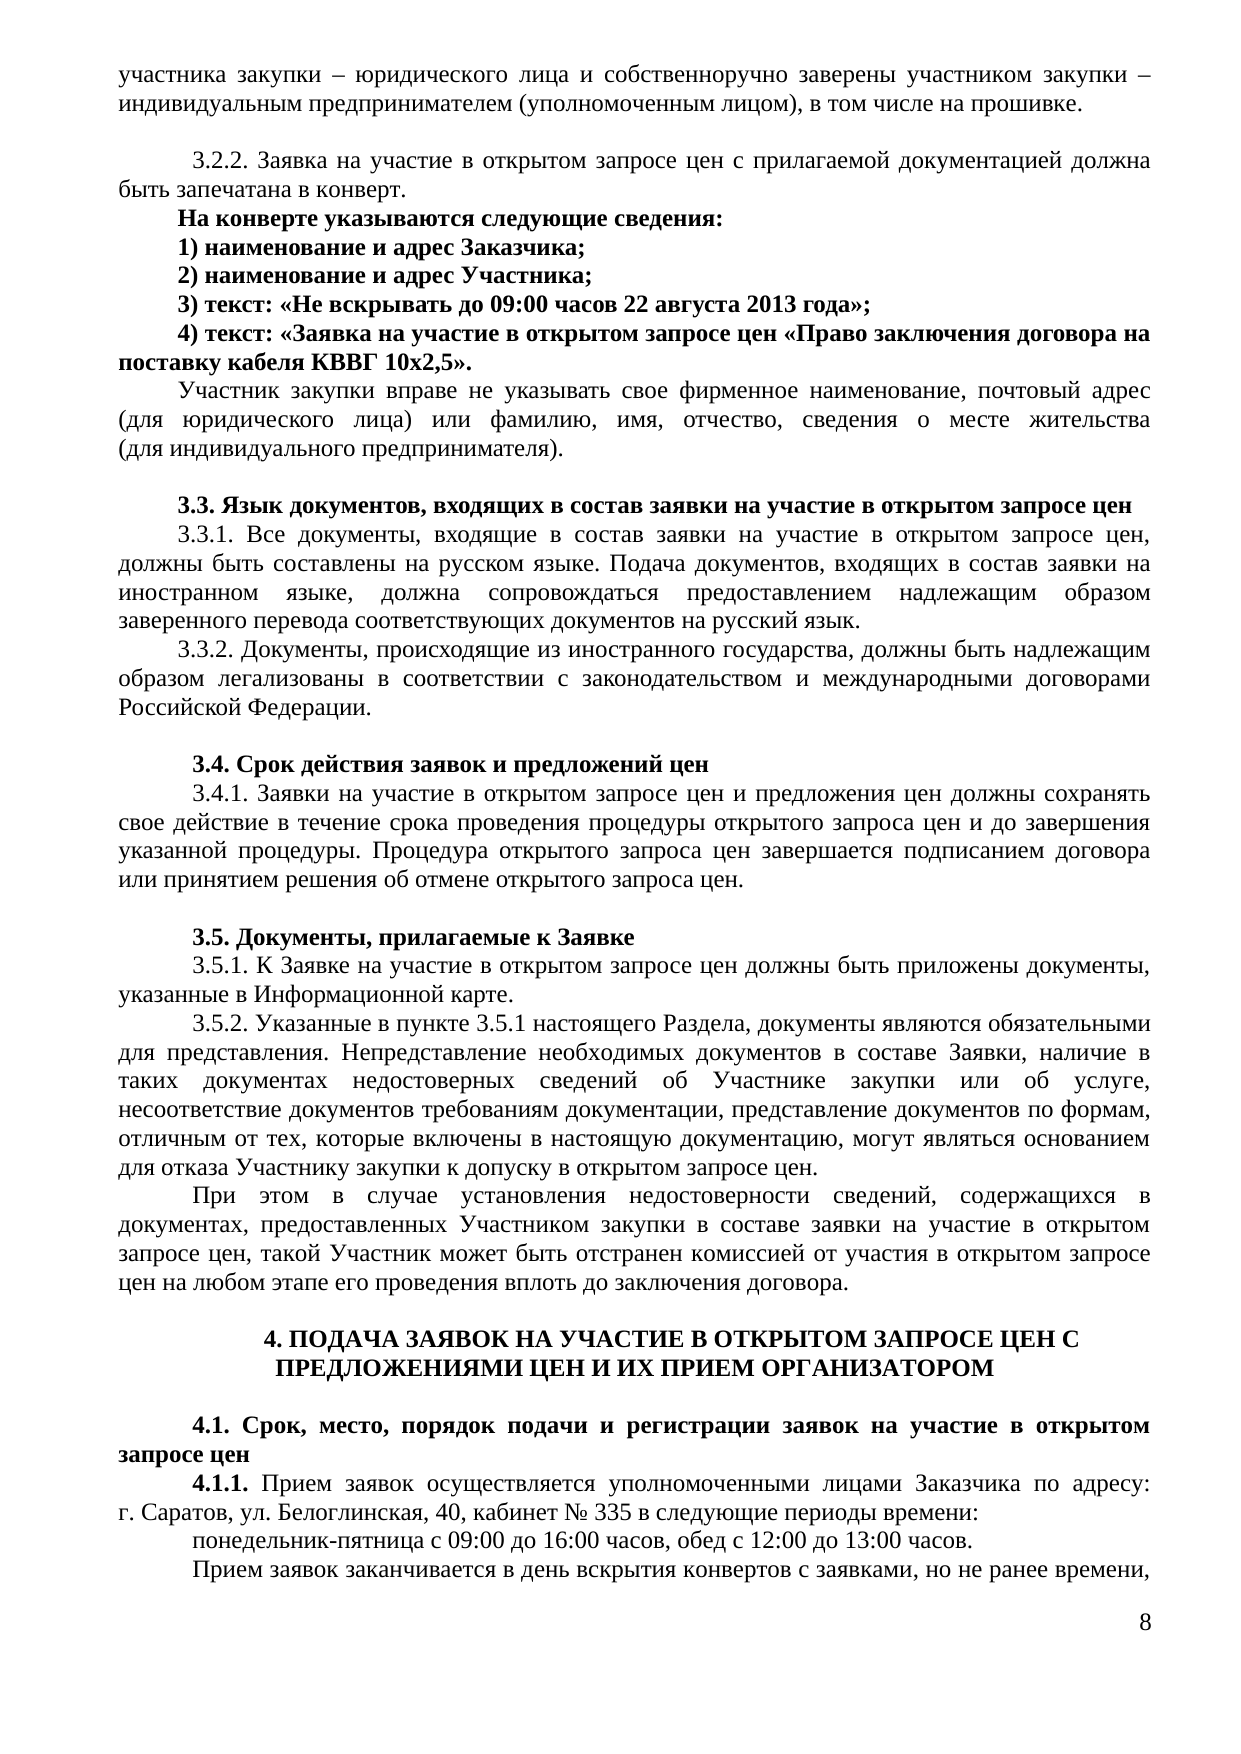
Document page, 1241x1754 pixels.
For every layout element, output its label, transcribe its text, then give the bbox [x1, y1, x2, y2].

text 3.3. Язык документов, входящих в состав заявки на участие в открытом запросе цен [118, 490, 1152, 519]
text понедельник-пятница с 09:00 до 16:00 часов, обед с 12:00 до 13:00 часов. [118, 1525, 1152, 1554]
text 3.4. Срок действия заявок и предложений цен [118, 749, 1152, 778]
text Участник закупки вправе не указывать свое фирменное наименование, почтовый адрес (для юридического лица) или фамилию, имя, отчество, сведения о месте жительства (для индивидуального предпринимателя). [118, 375, 1152, 462]
text 3) текст: «Не вскрывать до 09:00 часов 22 августа 2013 года»; [118, 289, 1152, 318]
text 3.3.1. Все документы, входящие в состав заявки на участие в открытом запросе цен, должны быть составлены на русском языке. Подача документов, входящих в состав заявки на иностранном языке, должна сопровождаться предоставлением надлежащим образом заверенного перевода соответствующих документов на русский язык. [118, 519, 1152, 634]
text 3.5.2. Указанные в пункте 3.5.1 настоящего Раздела, документы являются обязательными для представления. Непредставление необходимых документов в составе Заявки, наличие в таких документах недостоверных сведений об Участнике закупки или об услуге, несоответствие документов требованиям документации, представление документов по формам, отличным от тех, которые включены в настоящую документацию, могут являться основанием для отказа Участнику закупки к допуску в открытом запросе цен. [118, 1008, 1152, 1180]
text При этом в случае установления недостоверности сведений, содержащихся в документах, предоставленных Участником закупки в составе заявки на участие в открытом запросе цен, такой Участник может быть отстранен комиссией от участия в открытом запросе цен на любом этапе его проведения вплоть до заключения договора. [118, 1180, 1152, 1295]
text 3.5.1. К Заявке на участие в открытом запросе цен должны быть приложены документы, указанные в Информационной карте. [118, 950, 1152, 1008]
text 2) наименование и адрес Участника; [118, 260, 1152, 289]
text 3.3.2. Документы, происходящие из иностранного государства, должны быть надлежащим образом легализованы в соответствии с законодательством и международными договорами Российской Федерации. [118, 634, 1152, 720]
text 4) текст: «Заявка на участие в открытом запросе цен «Право заключения договора на поставку кабеля КВВГ 10х2,5». [118, 318, 1152, 375]
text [118, 59, 1152, 117]
text На конверте указываются следующие сведения: [118, 203, 1152, 232]
text 4. ПОДАЧА ЗАЯВОК НА УЧАСТИЕ В ОТКРЫТОМ ЗАПРОСЕ ЦЕН С ПРЕДЛОЖЕНИЯМИ ЦЕН И ИХ ПРИЕМ ОРГАНИЗАТОРОМ [118, 1324, 1152, 1382]
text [118, 1554, 1152, 1583]
text 3.5. Документы, прилагаемые к Заявке [118, 922, 1152, 950]
text 3.4.1. Заявки на участие в открытом запросе цен и предложения цен должны сохранять свое действие в течение срока проведения процедуры открытого запроса цен и до завершения указанной процедуры. Процедура открытого запроса цен завершается подписанием договора или принятием решения об отмене открытого запроса цен. [118, 778, 1152, 893]
text 3.2.2. Заявка на участие в открытом запросе цен с прилагаемой документацией должна быть запечатана в конверт. [118, 145, 1152, 203]
text 4.1.1. Прием заявок осуществляется уполномоченными лицами Заказчика по адресу: г. Саратов, ул. Белоглинская, 40, кабинет № 335 в следующие периоды времени: [118, 1468, 1152, 1525]
text 1) наименование и адрес Заказчика; [118, 232, 1152, 260]
text 4.1. Срок, место, порядок подачи и регистрации заявок на участие в открытом запросе цен [118, 1410, 1152, 1468]
